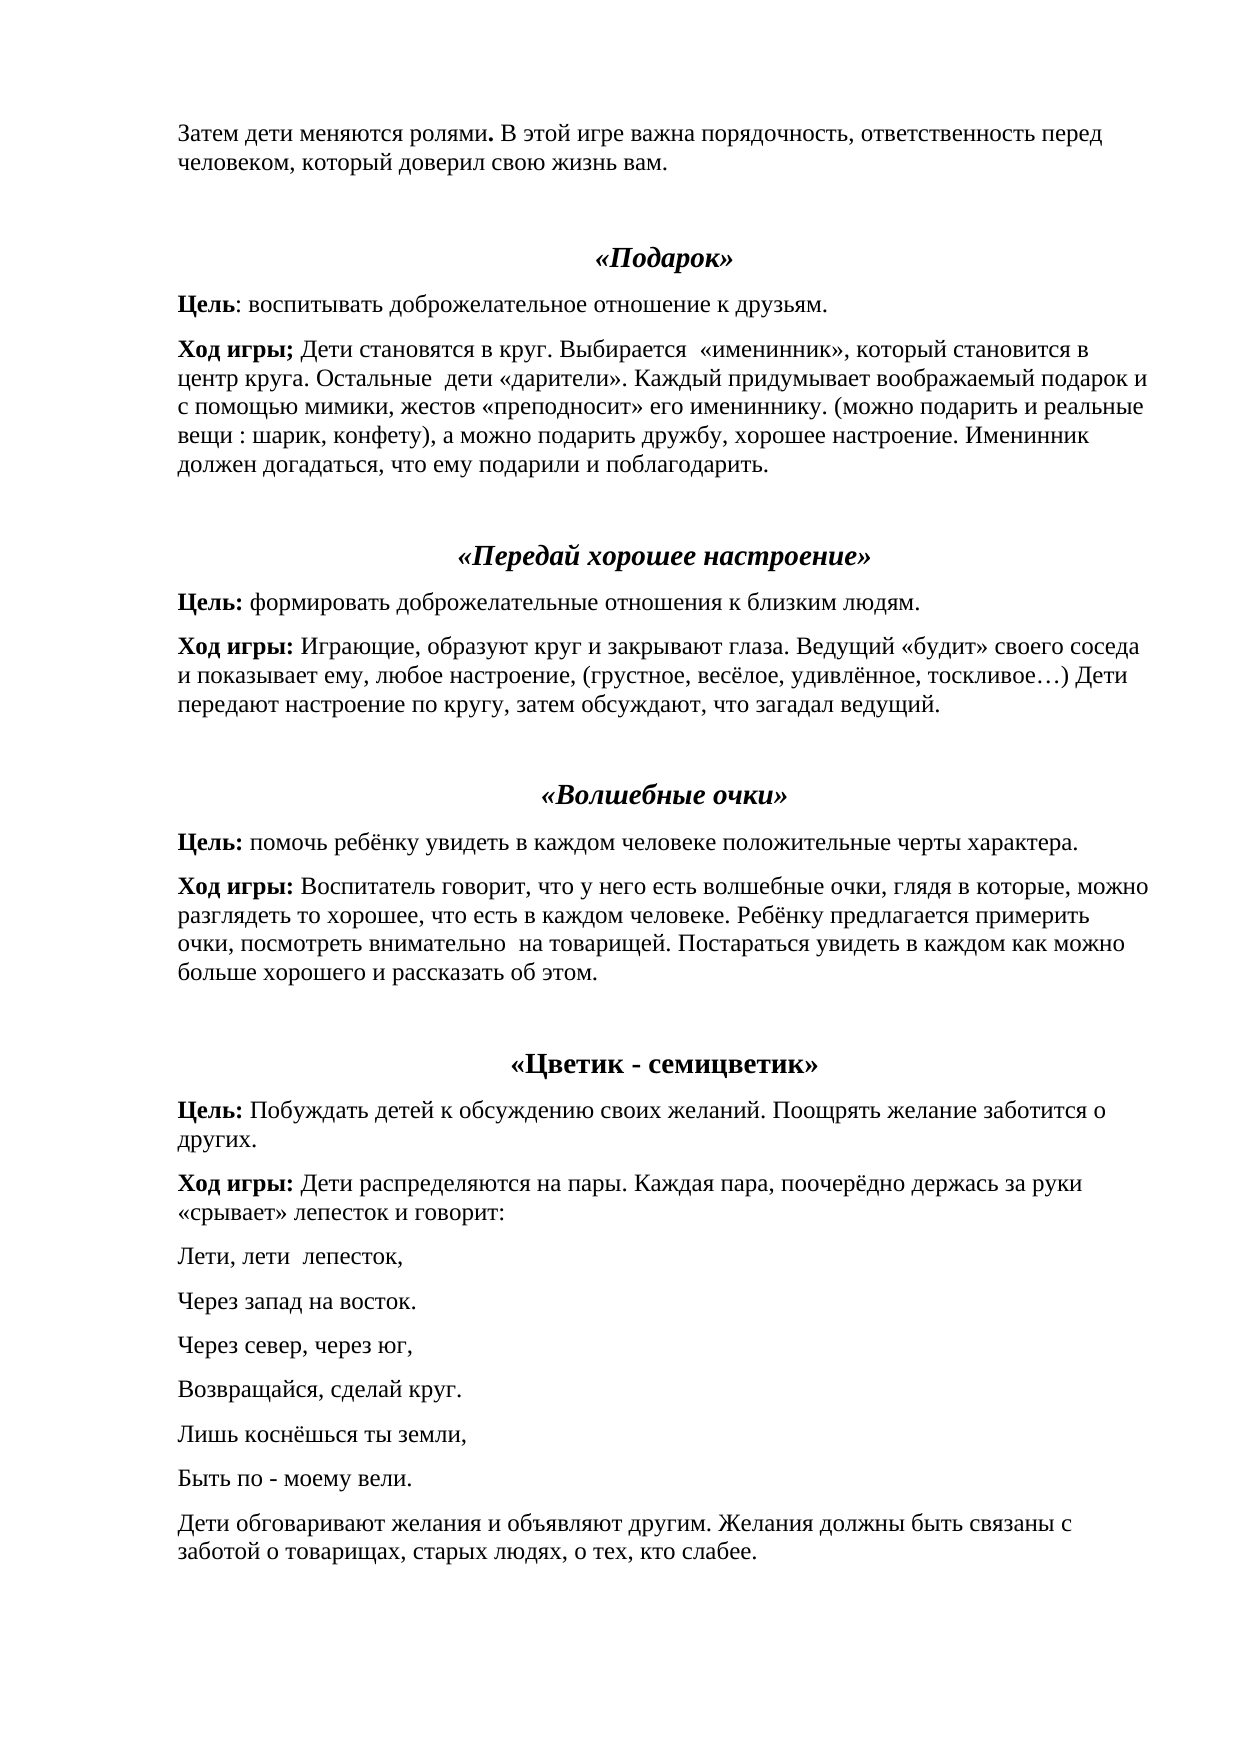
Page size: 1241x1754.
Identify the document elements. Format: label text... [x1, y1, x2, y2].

text Лети, лети лепесток, [177, 1241, 1152, 1270]
text «Передай хорошее настроение» [177, 538, 1152, 571]
text Ход игры: Воспитатель говорит, что у него есть волшебные очки, глядя в которые, можно разглядеть то хорошее, что есть в каждом человеке. Ребёнку предлагается примерить очки, посмотреть внимательно на товарищей. Постараться увидеть в каждом как можно больше хорошего и рассказать об этом. [177, 871, 1152, 986]
text Через запад на восток. [177, 1286, 1152, 1314]
text Дети обговаривают желания и объявляют другим. Желания должны быть связаны с заботой о товарищах, старых людях, о тех, кто слабее. [177, 1508, 1152, 1565]
text Ход игры; Дети становятся в круг. Выбирается «именинник», который становится в центр круга. Остальные дети «дарители». Каждый придумывает воображаемый подарок и с помощью мимики, жестов «преподносит» его имениннику. (можно подарить и реальные вещи : шарик, конфету), а можно подарить дружбу, хорошее настроение. Именинник должен догадаться, что ему подарили и поблагодарить. [177, 334, 1152, 478]
text «Волшебные очки» [177, 777, 1152, 811]
text Ход игры: Дети распределяются на пары. Каждая пара, поочерёдно держась за руки «срывает» лепесток и говорит: [177, 1168, 1152, 1226]
text «Подарок» [177, 240, 1152, 274]
text Цель: помочь ребёнку увидеть в каждом человеке положительные черты характера. [177, 827, 1152, 855]
text Цель: воспитывать доброжелательное отношение к друзьям. [177, 289, 1152, 318]
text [177, 118, 1152, 176]
text Возвращайся, сделай круг. [177, 1374, 1152, 1403]
text Через север, через юг, [177, 1330, 1152, 1359]
text Ход игры: Играющие, образуют круг и закрывают глаза. Ведущий «будит» своего соседа и показывает ему, любое настроение, (грустное, весёлое, удивлённое, тоскливое…) Дети передают настроение по кругу, затем обсуждают, что загадал ведущий. [177, 631, 1152, 717]
text «Цветик - семицветик» [177, 1046, 1152, 1079]
text Быть по - моему вели. [177, 1463, 1152, 1492]
text Лишь коснёшься ты земли, [177, 1419, 1152, 1448]
text Цель: Побуждать детей к обсуждению своих желаний. Поощрять желание заботится о других. [177, 1095, 1152, 1153]
text Цель: формировать доброжелательные отношения к близким людям. [177, 587, 1152, 616]
